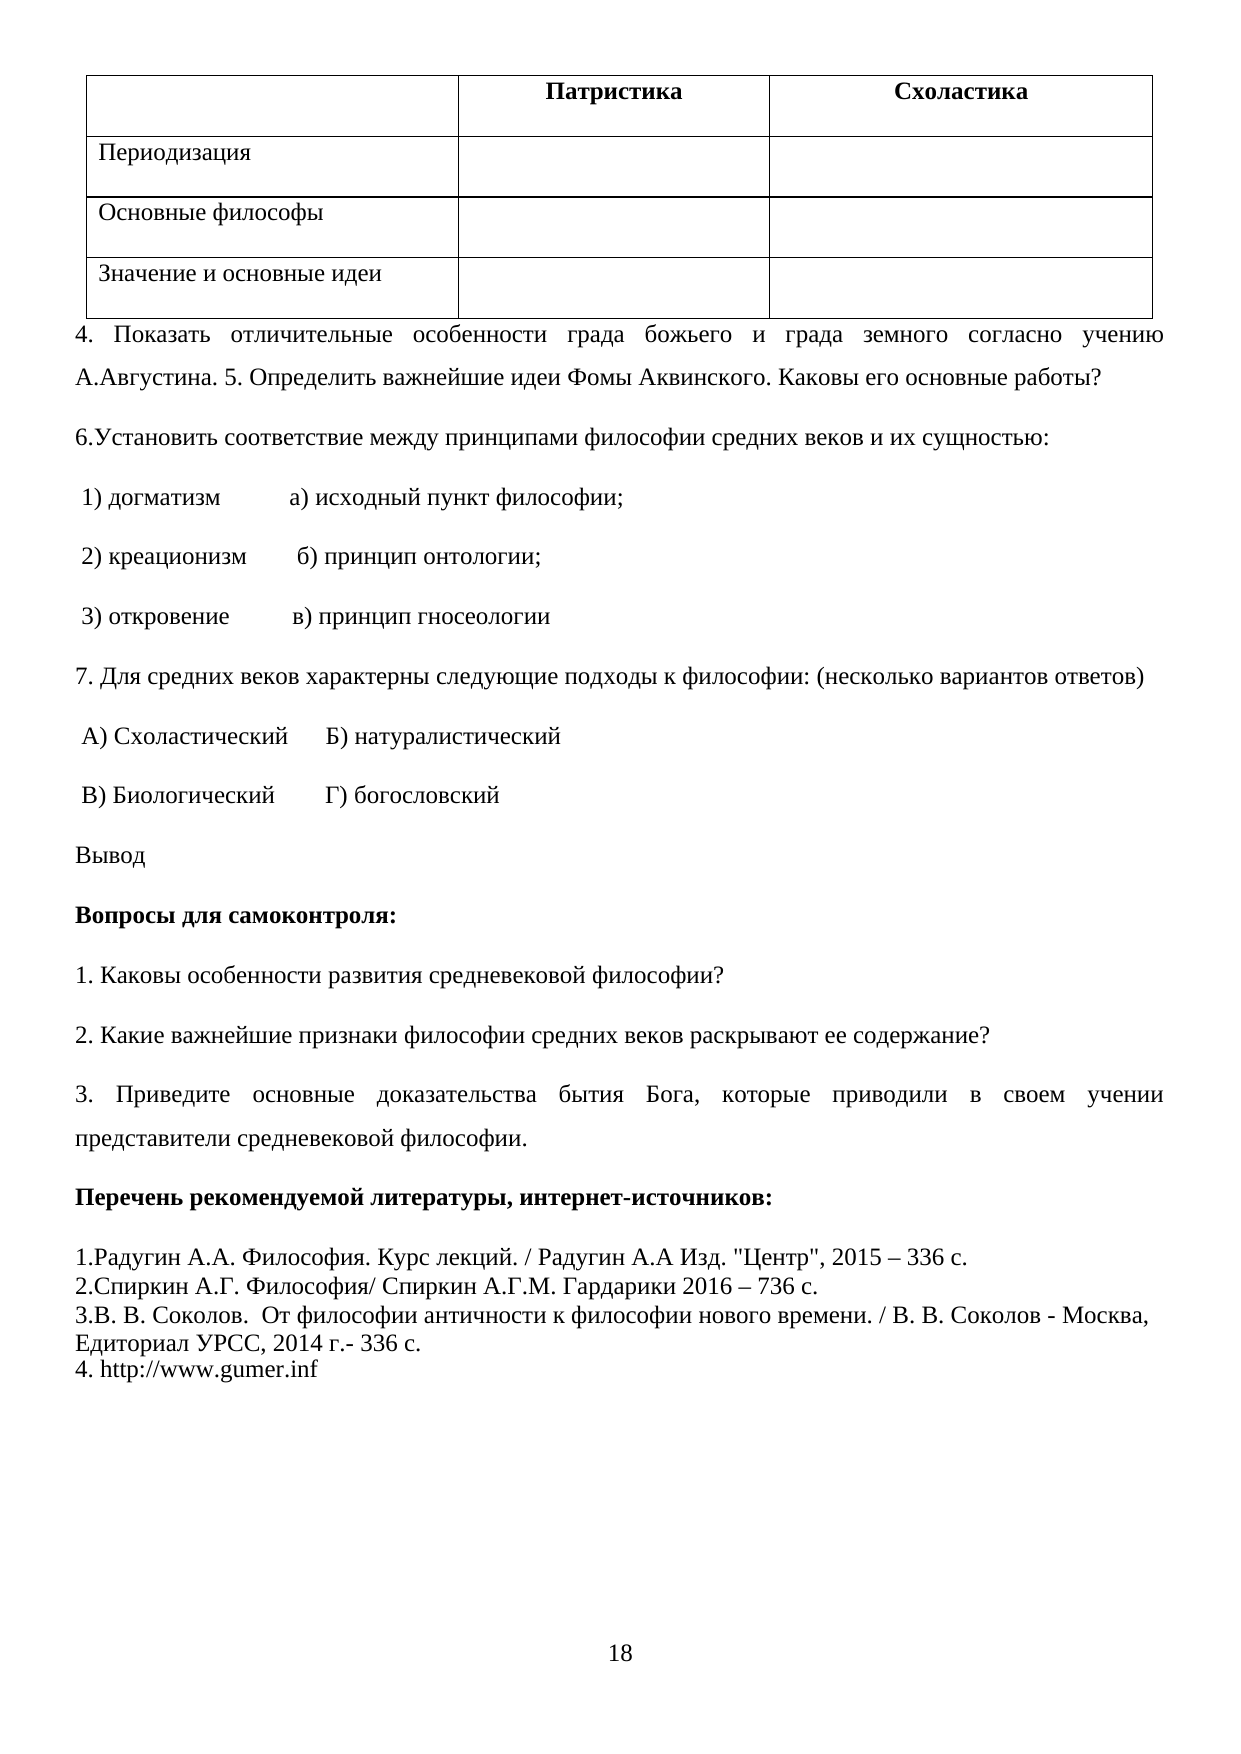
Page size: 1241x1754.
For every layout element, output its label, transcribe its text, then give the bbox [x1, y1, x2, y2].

table_header Схоластика [770, 76, 1152, 136]
table_cell [459, 198, 769, 257]
text Вывод [75, 840, 1165, 869]
table_cell [770, 258, 1152, 318]
text А) Схоластический Б) натуралистический [75, 721, 1165, 749]
table_cell [770, 198, 1152, 257]
text 2) креационизм б) принцип онтологии; [75, 541, 1165, 570]
table_cell [459, 137, 769, 196]
table_cell Основные философы [87, 198, 458, 257]
text Перечень рекомендуемой литературы, интернет-источников: [75, 1182, 1165, 1211]
table_cell [459, 258, 769, 318]
text Вопросы для самоконтроля: [75, 900, 1165, 929]
text 1.Радугин А.А. Философия. Курс лекций. / Радугин А.А Изд. "Центр", 2015 – 336 с. [75, 1242, 1161, 1271]
text 2.Спиркин А.Г. Философия/ Спиркин А.Г.М. Гардарики 2016 – 736 с. [75, 1271, 1165, 1300]
text 4. http://www.gumer.inf [75, 1357, 1165, 1382]
text 3) откровение в) принцип гносеологии [75, 601, 1165, 630]
text 7. Для средних веков характерны следующие подходы к философии: (несколько вариантов ответов) [75, 661, 1165, 690]
text 1) догматизм а) исходный пункт философии; [75, 482, 1165, 510]
table_header [87, 76, 458, 136]
text 2. Какие важнейшие признаки философии средних веков раскрывают ее содержание? [75, 1020, 1165, 1048]
table_cell Периодизация [87, 137, 458, 196]
text 3. Приведите основные доказательства бытия Бога, которые приводили в своем учении представители средневековой философии. [75, 1079, 1165, 1151]
text 1. Каковы особенности развития средневековой философии? [75, 960, 1165, 989]
table_cell Значение и основные идеи [87, 258, 458, 318]
table_header Патристика [459, 76, 769, 136]
table_cell [770, 137, 1152, 196]
text 4. Показать отличительные особенности града божьего и града земного согласно учению А.Августина. 5. Определить важнейшие идеи Фомы Аквинского. Каковы его основные работы? [75, 319, 1165, 391]
text 3.В. В. Соколов. От философии античности к философии нового времени. / В. В. Соколов - Москва, Едиториал УРСС, 2014 г.- 336 с. [75, 1300, 1165, 1357]
text В) Биологический Г) богословский [75, 781, 1165, 809]
text 6.Установить соответствие между принципами философии средних веков и их сущностью: [75, 422, 1165, 451]
text 18 [75, 1638, 1165, 1667]
